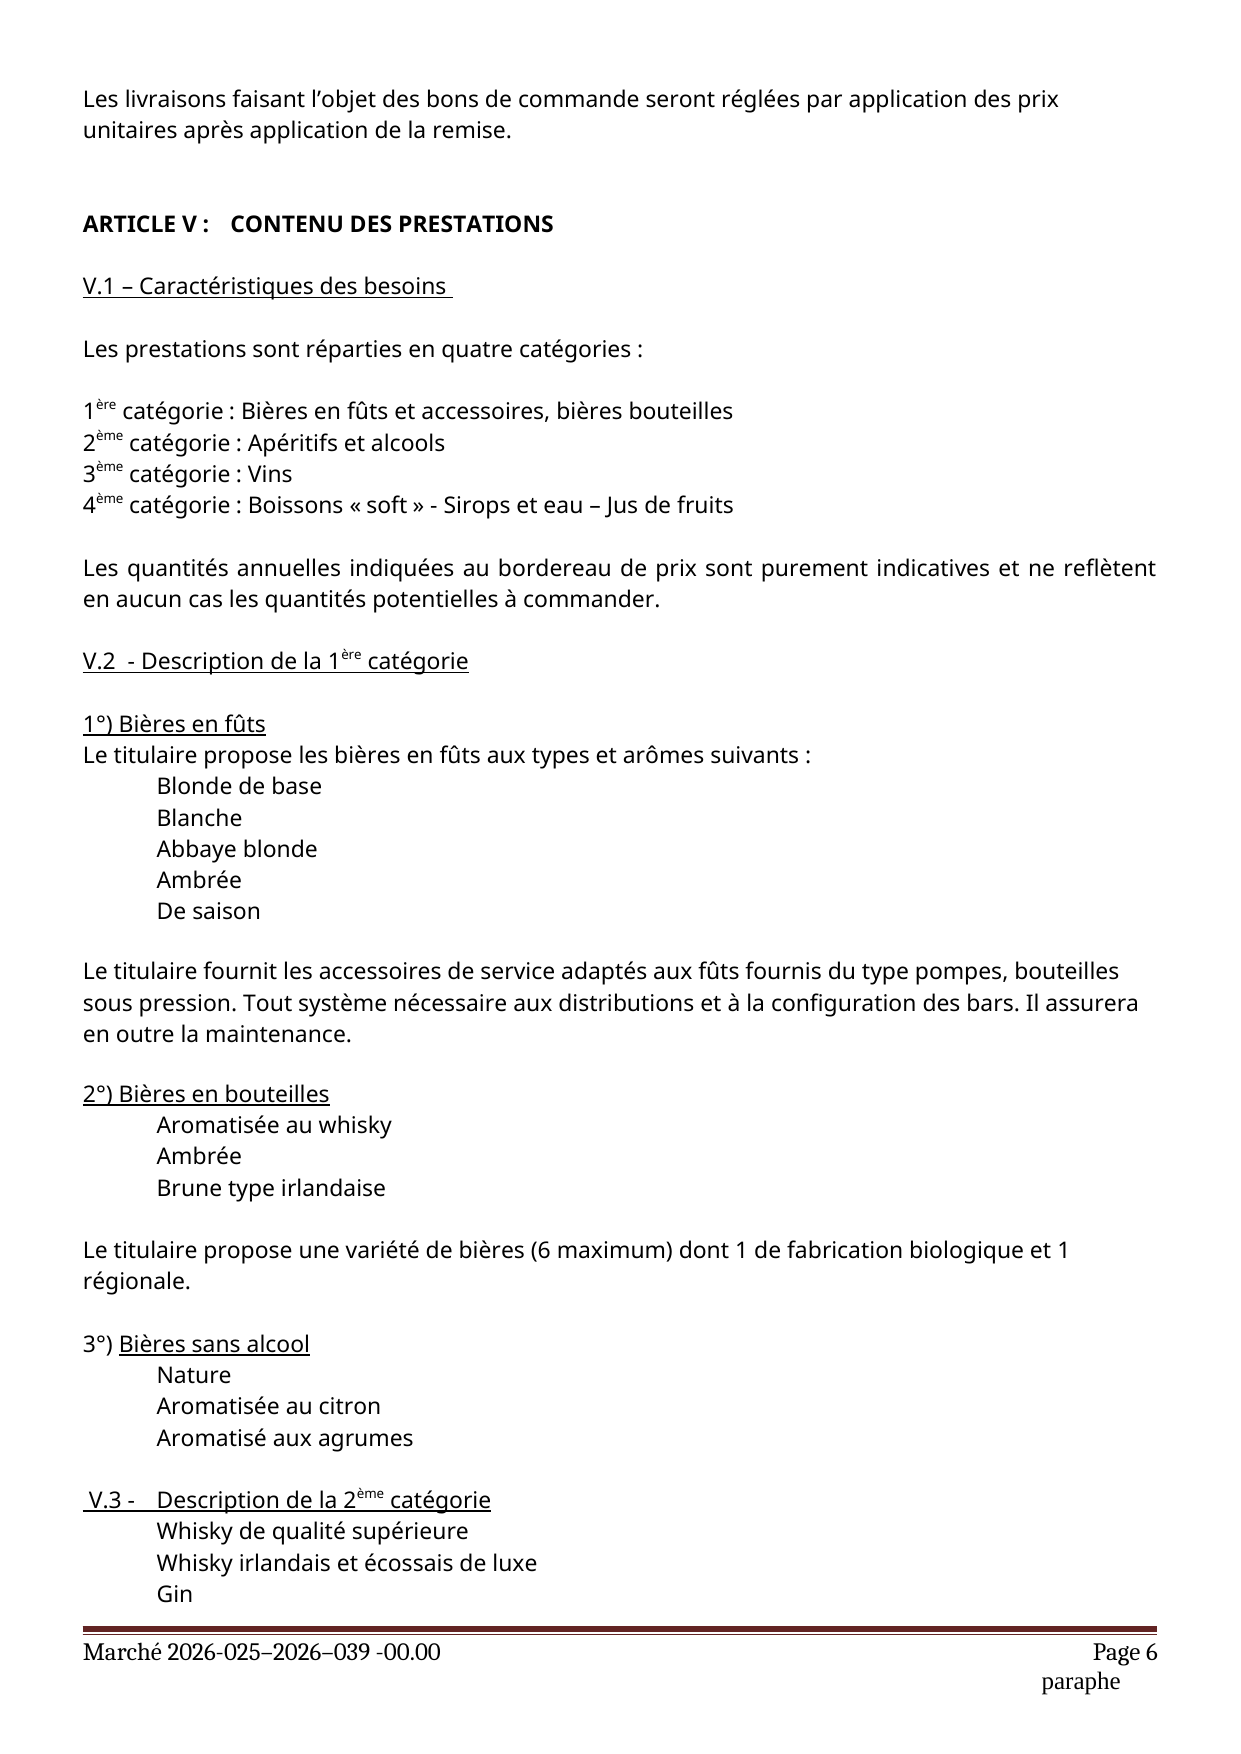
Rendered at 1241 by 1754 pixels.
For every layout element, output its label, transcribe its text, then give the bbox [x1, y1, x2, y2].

text Aromatisé aux agrumes [83, 1421, 1157, 1453]
text 2ème catégorie : Apéritifs et alcools [83, 426, 1157, 458]
text Les quantités annuelles indiquées au bordereau de prix sont purement indicatives et ne reflètent en aucun cas les quantités potentielles à commander. [83, 551, 1157, 614]
text Le titulaire propose une variété de bières (6 maximum) dont 1 de fabrication biologique et 1 régionale. [83, 1234, 1157, 1296]
text 3ème catégorie : Vins [83, 458, 1157, 489]
text 3°) Bières sans alcool [83, 1328, 1157, 1359]
text Gin [83, 1578, 1157, 1609]
text Les livraisons faisant l’objet des bons de commande seront réglées par application des prix unitaires après application de la remise. [83, 83, 1157, 145]
text Le titulaire fournit les accessoires de service adaptés aux fûts fournis du type pompes, bouteilles sous pression. Tout système nécessaire aux distributions et à la configuration des bars. Il assurera en outre la maintenance. [83, 955, 1157, 1049]
text Abbaye blonde [83, 833, 1157, 864]
text 4ème catégorie : Boissons « soft » - Sirops et eau – Jus de fruits [83, 489, 1157, 520]
text Les prestations sont réparties en quatre catégories : [83, 333, 1157, 364]
text Ambrée [83, 1140, 1157, 1171]
text Brune type irlandaise [83, 1171, 1157, 1203]
text Aromatisée au whisky [83, 1109, 1157, 1140]
text Ambrée [83, 864, 1157, 895]
text 1ère catégorie : Bières en fûts et accessoires, bières bouteilles [83, 395, 1157, 426]
text Whisky irlandais et écossais de luxe [83, 1546, 1157, 1578]
text De saison [83, 895, 1157, 926]
text Whisky de qualité supérieure [83, 1515, 1157, 1546]
text ARTICLE V : CONTENU DES PRESTATIONS [83, 208, 1157, 239]
text Le titulaire propose les bières en fûts aux types et arômes suivants : [83, 739, 1157, 770]
text Blanche [83, 801, 1157, 833]
text V.1 – Caractéristiques des besoins [83, 270, 1157, 301]
text V.2 - Description de la 1ère catégorie [83, 645, 1157, 676]
text 1°) Bières en fûts [83, 708, 1157, 739]
text V.3 - Description de la 2ème catégorie [83, 1484, 1157, 1515]
text 2°) Bières en bouteilles [83, 1078, 1157, 1109]
text Nature [83, 1359, 1157, 1390]
text Blonde de base [83, 770, 1157, 801]
text Aromatisée au citron [83, 1390, 1157, 1421]
